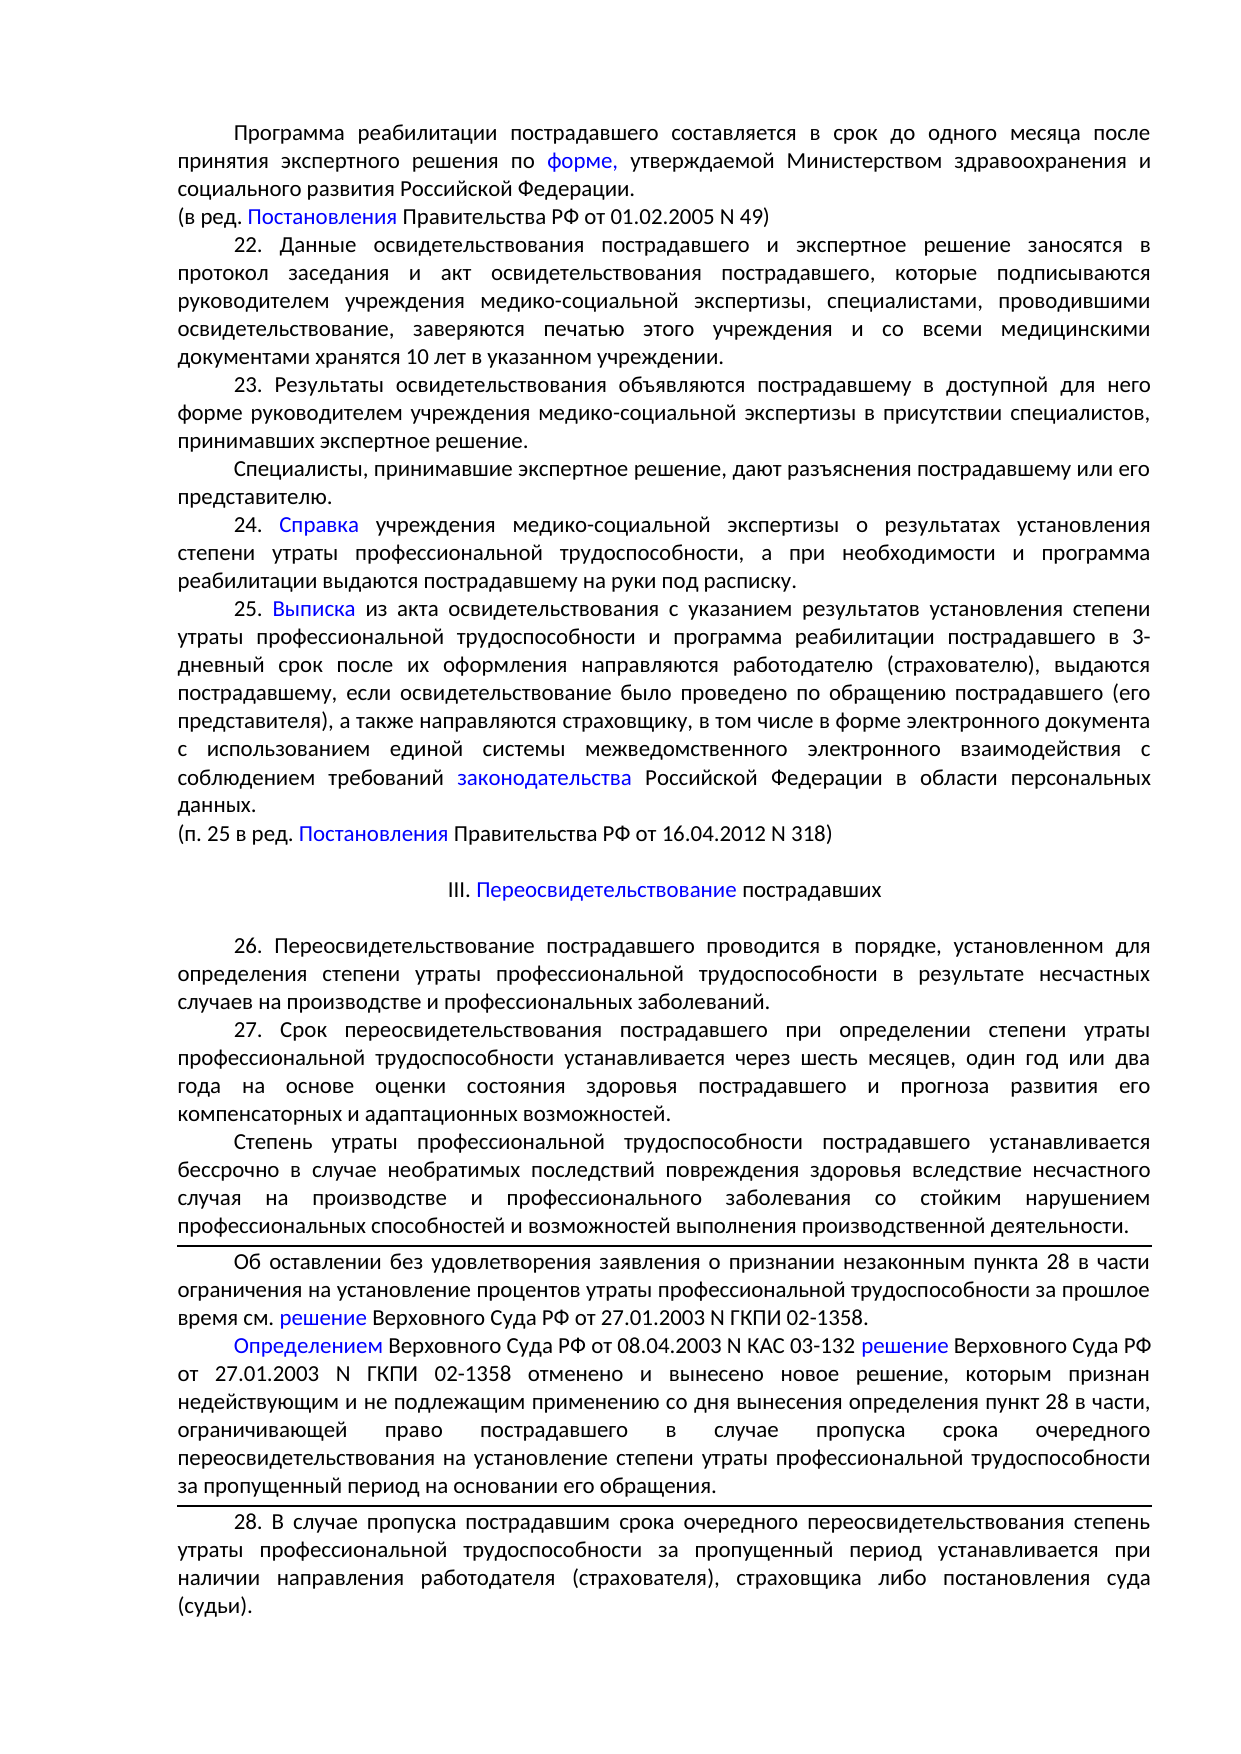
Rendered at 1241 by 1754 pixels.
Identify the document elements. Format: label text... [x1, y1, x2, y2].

text 22. Данные освидетельствования пострадавшего и экспертное решение заносятся в протокол заседания и акт освидетельствования пострадавшего, которые подписываются руководителем учреждения медико-социальной экспертизы, специалистами, проводившими освидетельствование, заверяются печатью этого учреждения и со всеми медицинскими документами хранятся 10 лет в указанном учреждении. [177, 230, 1152, 370]
text Степень утраты профессиональной трудоспособности пострадавшего устанавливается бессрочно в случае необратимых последствий повреждения здоровья вследствие несчастного случая на производстве и профессионального заболевания со стойким нарушением профессиональных способностей и возможностей выполнения производственной деятельности. [177, 1127, 1152, 1239]
text 27. Срок переосвидетельствования пострадавшего при определении степени утраты профессиональной трудоспособности устанавливается через шесть месяцев, один год или два года на основе оценки состояния здоровья пострадавшего и прогноза развития его компенсаторных и адаптационных возможностей. [177, 1015, 1152, 1127]
text (в ред. Постановления Правительства РФ от 01.02.2005 N 49) [177, 202, 1152, 230]
text 23. Результаты освидетельствования объявляются пострадавшему в доступной для него форме руководителем учреждения медико-социальной экспертизы в присутствии специалистов, принимавших экспертное решение. [177, 370, 1152, 454]
text 25. Выписка из акта освидетельствования с указанием результатов установления степени утраты профессиональной трудоспособности и программа реабилитации пострадавшего в 3-дневный срок после их оформления направляются работодателю (страхователю), выдаются пострадавшему, если освидетельствование было проведено по обращению пострадавшего (его представителя), а также направляются страховщику, в том числе в форме электронного документа с использованием единой системы межведомственного электронного взаимодействия с соблюдением требований законодательства Российской Федерации в области персональных данных. [177, 594, 1152, 819]
text III. Переосвидетельствование пострадавших [177, 875, 1152, 903]
text Об оставлении без удовлетворения заявления о признании незаконным пункта 28 в части ограничения на установление процентов утраты профессиональной трудоспособности за прошлое время см. решение Верховного Суда РФ от 27.01.2003 N ГКПИ 02-1358. [177, 1247, 1152, 1331]
text Специалисты, принимавшие экспертное решение, дают разъяснения пострадавшему или его представителю. [177, 454, 1152, 510]
text 28. В случае пропуска пострадавшим срока очередного переосвидетельствования степень утраты профессиональной трудоспособности за пропущенный период устанавливается при наличии направления работодателя (страхователя), страховщика либо постановления суда (судьи). [177, 1507, 1152, 1619]
text 24. Справка учреждения медико-социальной экспертизы о результатах установления степени утраты профессиональной трудоспособности, а при необходимости и программа реабилитации выдаются пострадавшему на руки под расписку. [177, 510, 1152, 594]
text 26. Переосвидетельствование пострадавшего проводится в порядке, установленном для определения степени утраты профессиональной трудоспособности в результате несчастных случаев на производстве и профессиональных заболеваний. [177, 931, 1152, 1015]
text Программа реабилитации пострадавшего составляется в срок до одного месяца после принятия экспертного решения по форме, утверждаемой Министерством здравоохранения и социального развития Российской Федерации. [177, 118, 1152, 202]
text (п. 25 в ред. Постановления Правительства РФ от 16.04.2012 N 318) [177, 819, 1152, 847]
text Определением Верховного Суда РФ от 08.04.2003 N КАС 03-132 решение Верховного Суда РФ от 27.01.2003 N ГКПИ 02-1358 отменено и вынесено новое решение, которым признан недействующим и не подлежащим применению со дня вынесения определения пункт 28 в части, ограничивающей право пострадавшего в случае пропуска срока очередного переосвидетельствования на установление степени утраты профессиональной трудоспособности за пропущенный период на основании его обращения. [177, 1331, 1152, 1499]
